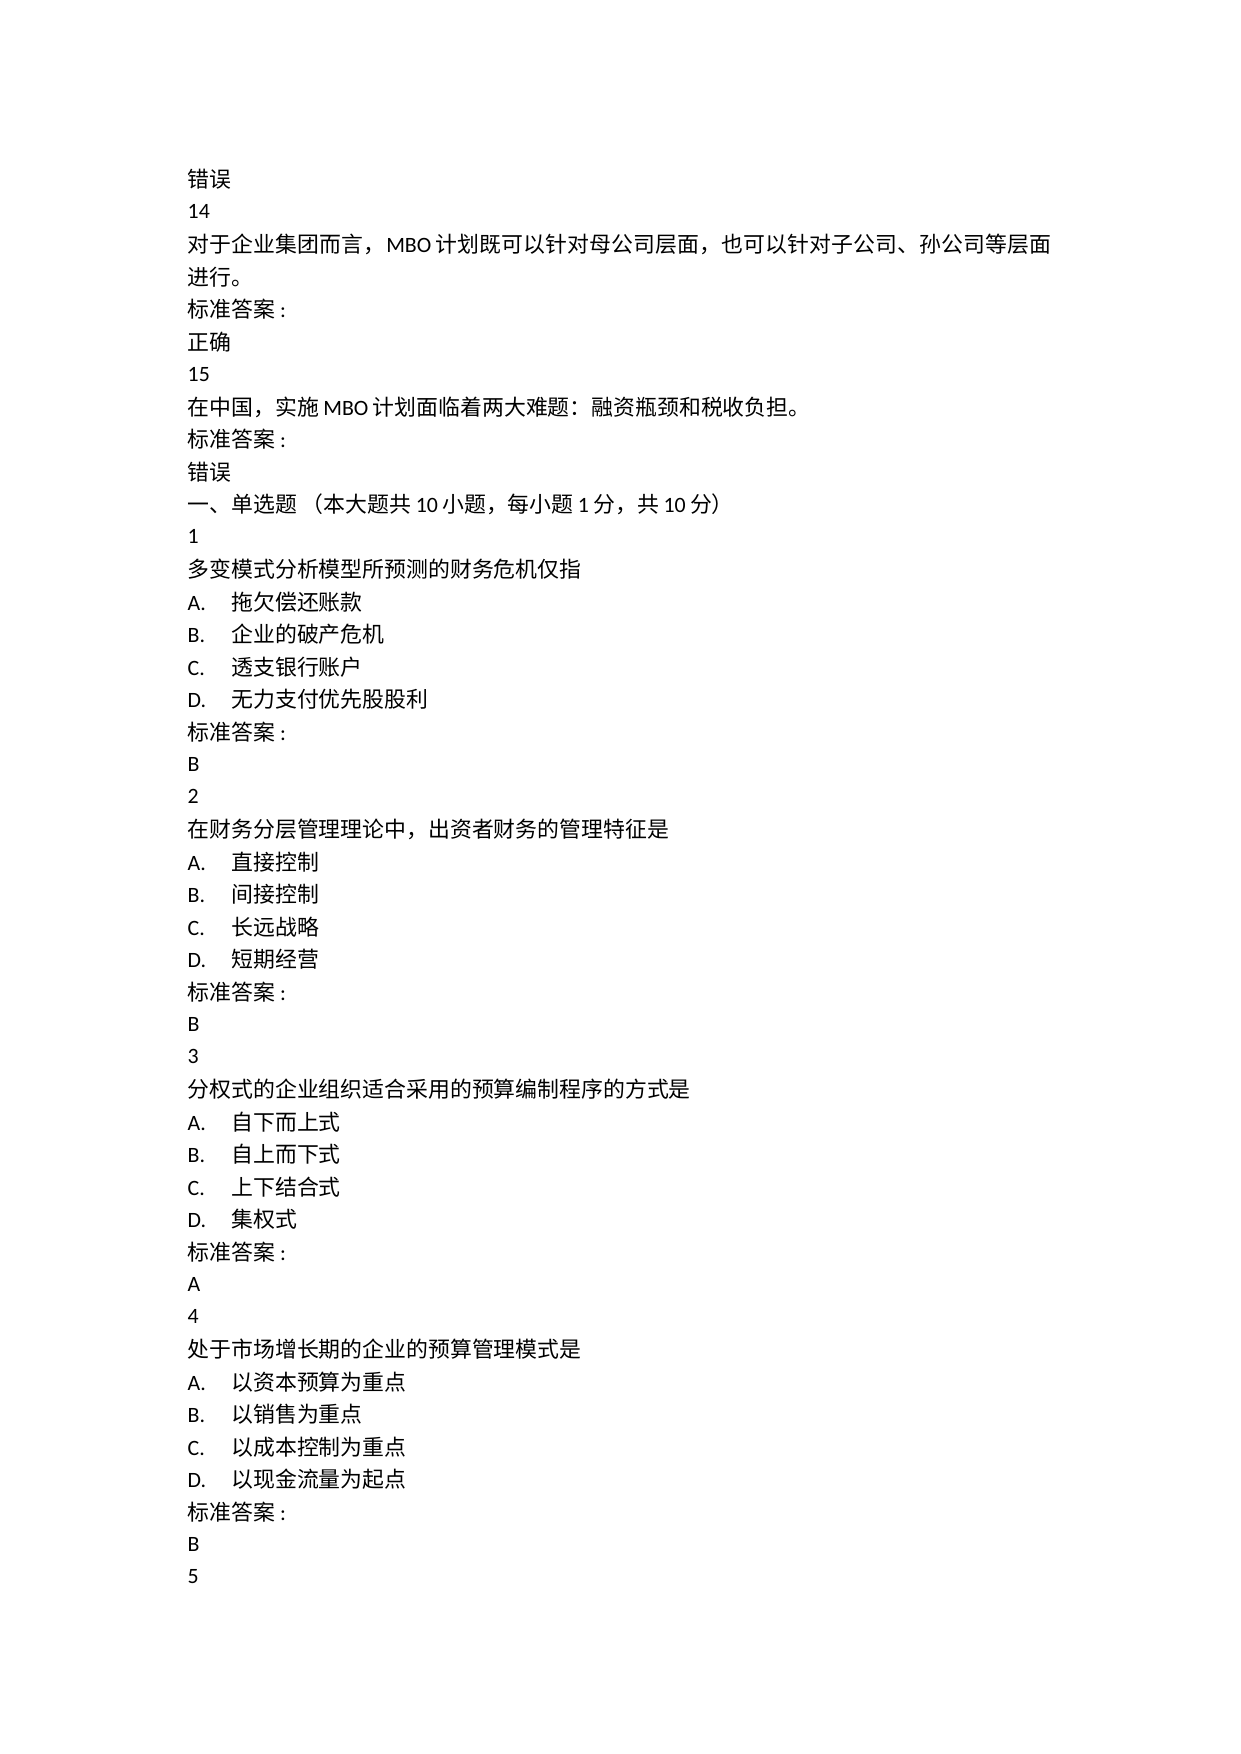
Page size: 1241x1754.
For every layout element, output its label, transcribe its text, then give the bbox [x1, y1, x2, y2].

text 3 [187, 1039, 1053, 1072]
text 5 [187, 1559, 1053, 1592]
text B [187, 1527, 1053, 1559]
text 在财务分层管理理论中，出资者财务的管理特征是 [187, 812, 1053, 844]
text B. 企业的破产危机 [187, 617, 1053, 649]
text B [187, 1007, 1053, 1039]
text 4 [187, 1299, 1053, 1332]
text 2 [187, 779, 1053, 812]
text 错误 [187, 162, 1053, 194]
text C. 长远战略 [187, 909, 1053, 942]
text C. 以成本控制为重点 [187, 1429, 1053, 1462]
text 对于企业集团而言，MBO计划既可以针对母公司层面，也可以针对子公司、孙公司等层面进行。 [187, 227, 1053, 292]
text 一、单选题 （本大题共10小题，每小题1分，共10分） [187, 487, 1053, 519]
text A. 自下而上式 [187, 1104, 1053, 1137]
text A [187, 1267, 1053, 1299]
text D. 短期经营 [187, 942, 1053, 974]
text D. 无力支付优先股股利 [187, 682, 1053, 714]
text B. 间接控制 [187, 877, 1053, 909]
text C. 透支银行账户 [187, 649, 1053, 682]
text 15 [187, 357, 1053, 389]
text 1 [187, 519, 1053, 552]
text D. 以现金流量为起点 [187, 1462, 1053, 1494]
text B [187, 747, 1053, 779]
text 14 [187, 194, 1053, 227]
text 多变模式分析模型所预测的财务危机仅指 [187, 552, 1053, 584]
text A. 拖欠偿还账款 [187, 584, 1053, 617]
text 处于市场增长期的企业的预算管理模式是 [187, 1332, 1053, 1364]
text 标准答案 : [187, 1234, 1053, 1267]
text B. 自上而下式 [187, 1137, 1053, 1169]
text 标准答案 : [187, 974, 1053, 1007]
text 错误 [187, 454, 1053, 487]
text 正确 [187, 324, 1053, 357]
text A. 直接控制 [187, 844, 1053, 877]
text 标准答案 : [187, 714, 1053, 747]
text 分权式的企业组织适合采用的预算编制程序的方式是 [187, 1072, 1053, 1104]
text 标准答案 : [187, 1494, 1053, 1527]
text 标准答案 : [187, 422, 1053, 454]
text A. 以资本预算为重点 [187, 1364, 1053, 1397]
text D. 集权式 [187, 1202, 1053, 1234]
text 在中国，实施MBO计划面临着两大难题：融资瓶颈和税收负担。 [187, 389, 1053, 422]
text 标准答案 : [187, 292, 1053, 324]
text B. 以销售为重点 [187, 1397, 1053, 1429]
text C. 上下结合式 [187, 1169, 1053, 1202]
